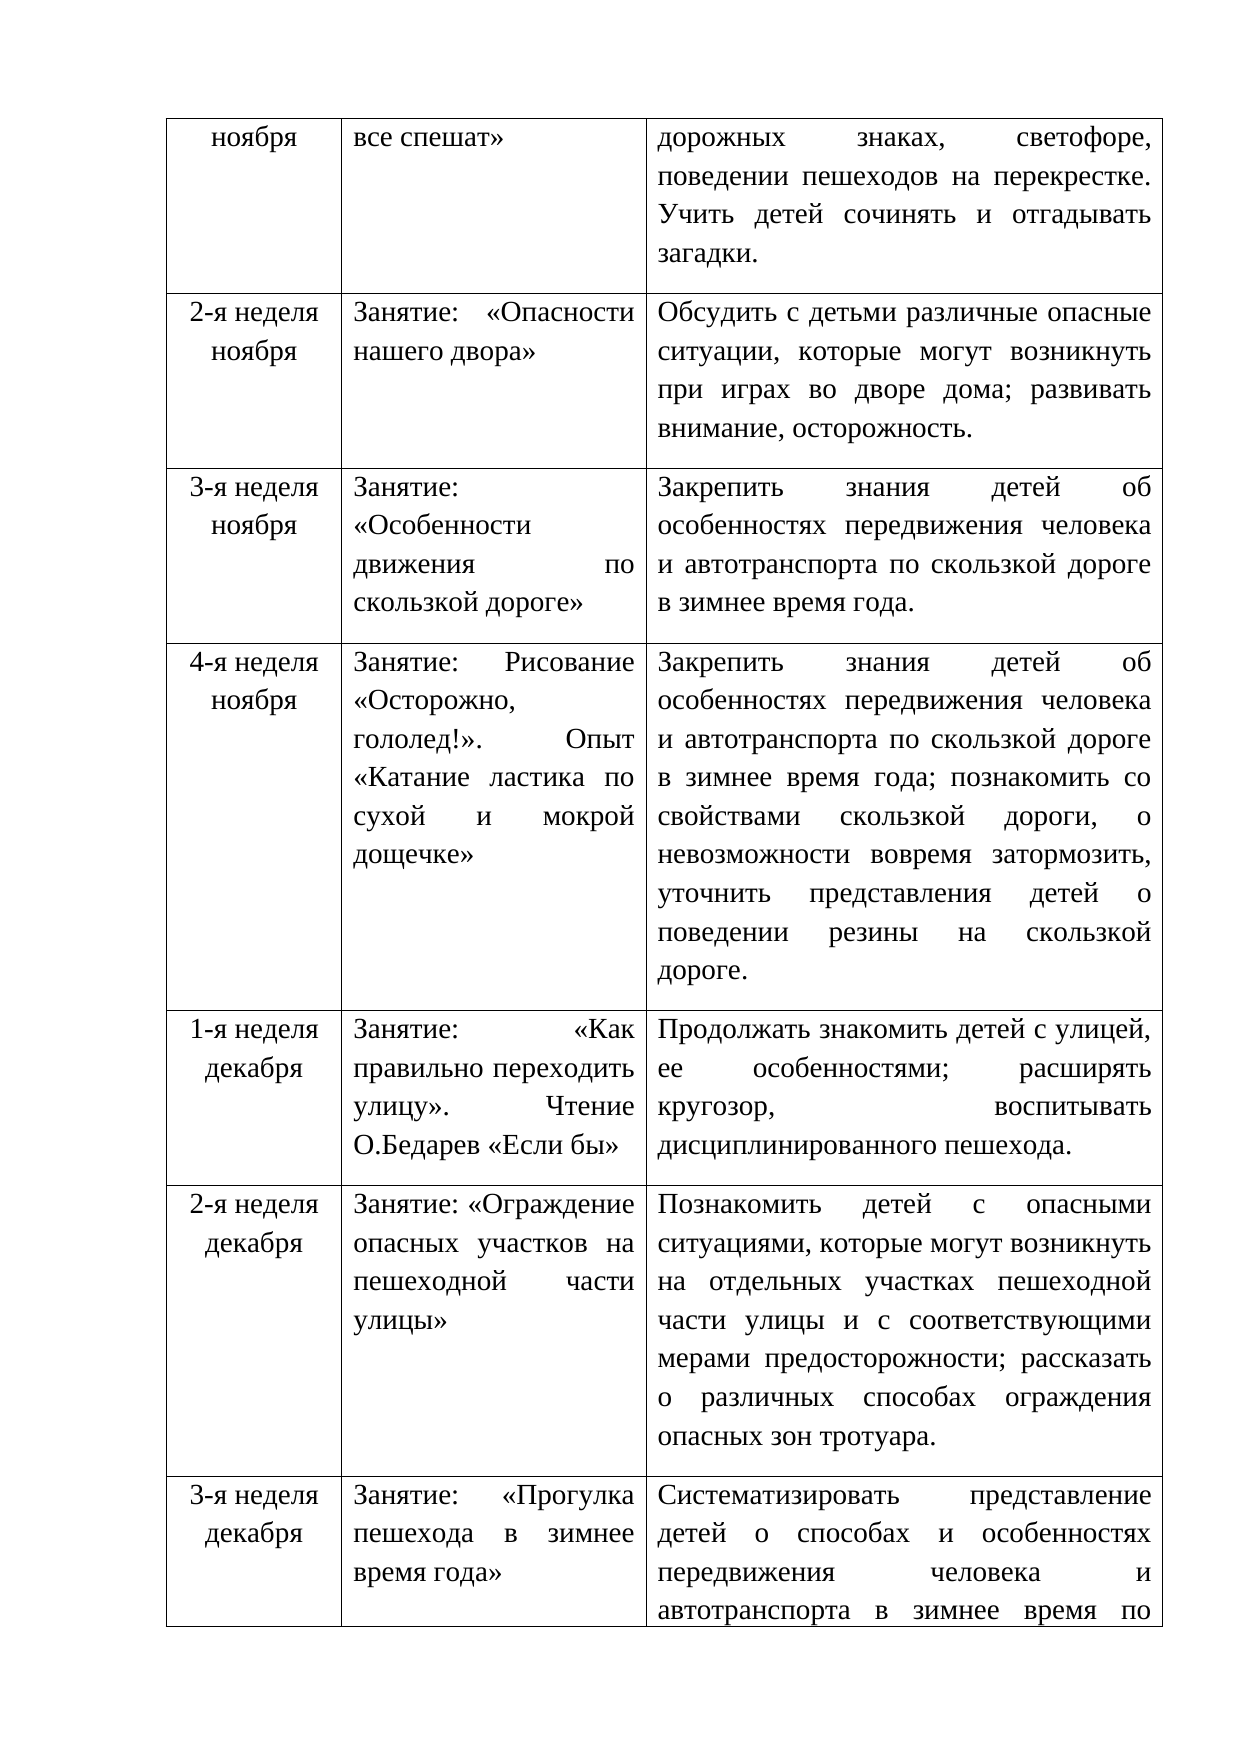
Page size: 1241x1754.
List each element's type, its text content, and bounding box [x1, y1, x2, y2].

table_cell 2-я неделя ноября [167, 294, 341, 468]
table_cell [647, 1477, 1162, 1626]
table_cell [342, 1477, 646, 1626]
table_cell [342, 119, 646, 293]
table_cell 2-я неделя декабря [167, 1186, 341, 1476]
table_cell Занятие: «Особенности движения по скользкой дороге» [342, 469, 646, 643]
table_cell 1-я неделя ноября [167, 119, 341, 293]
table_cell Обсудить с детьми различные опасные ситуации, которые могут возникнуть при играх во дворе дома; развивать внимание, осторожность. [647, 294, 1162, 468]
table_cell Закрепить знания детей об особенностях передвижения человека и автотранспорта по скользкой дороге в зимнее время года; познакомить со свойствами скользкой дороги, о невозможности вовремя затормозить, уточнить представления детей о поведении резины на скользкой дороге. [647, 644, 1162, 1010]
table_cell Закрепить знания детей об особенностях передвижения человека и автотранспорта по скользкой дороге в зимнее время года. [647, 469, 1162, 643]
table_cell 4-я неделя ноября [167, 644, 341, 1010]
table_cell Занятие: «Опасности нашего двора» [342, 294, 646, 468]
table_cell Занятие: Рисование «Осторожно, гололед!». Опыт «Катание ластика по сухой и мокрой дощечке» [342, 644, 646, 1010]
table_cell 3-я неделя ноября [167, 469, 341, 643]
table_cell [647, 119, 1162, 293]
table_cell Занятие: «Ограждение опасных участков на пешеходной части улицы» [342, 1186, 646, 1476]
table_cell 1-я неделя декабря [167, 1011, 341, 1185]
table_cell 3-я неделя декабря [167, 1477, 341, 1626]
table_cell Занятие: «Как правильно переходить улицу». Чтение О.Бедарев «Если бы» [342, 1011, 646, 1185]
table_cell Познакомить детей с опасными ситуациями, которые могут возникнуть на отдельных участках пешеходной части улицы и с соответствующими мерами предосторожности; рассказать о различных способах ограждения опасных зон тротуара. [647, 1186, 1162, 1476]
table_cell Продолжать знакомить детей с улицей, ее особенностями; расширять кругозор, воспитывать дисциплинированного пешехода. [647, 1011, 1162, 1185]
